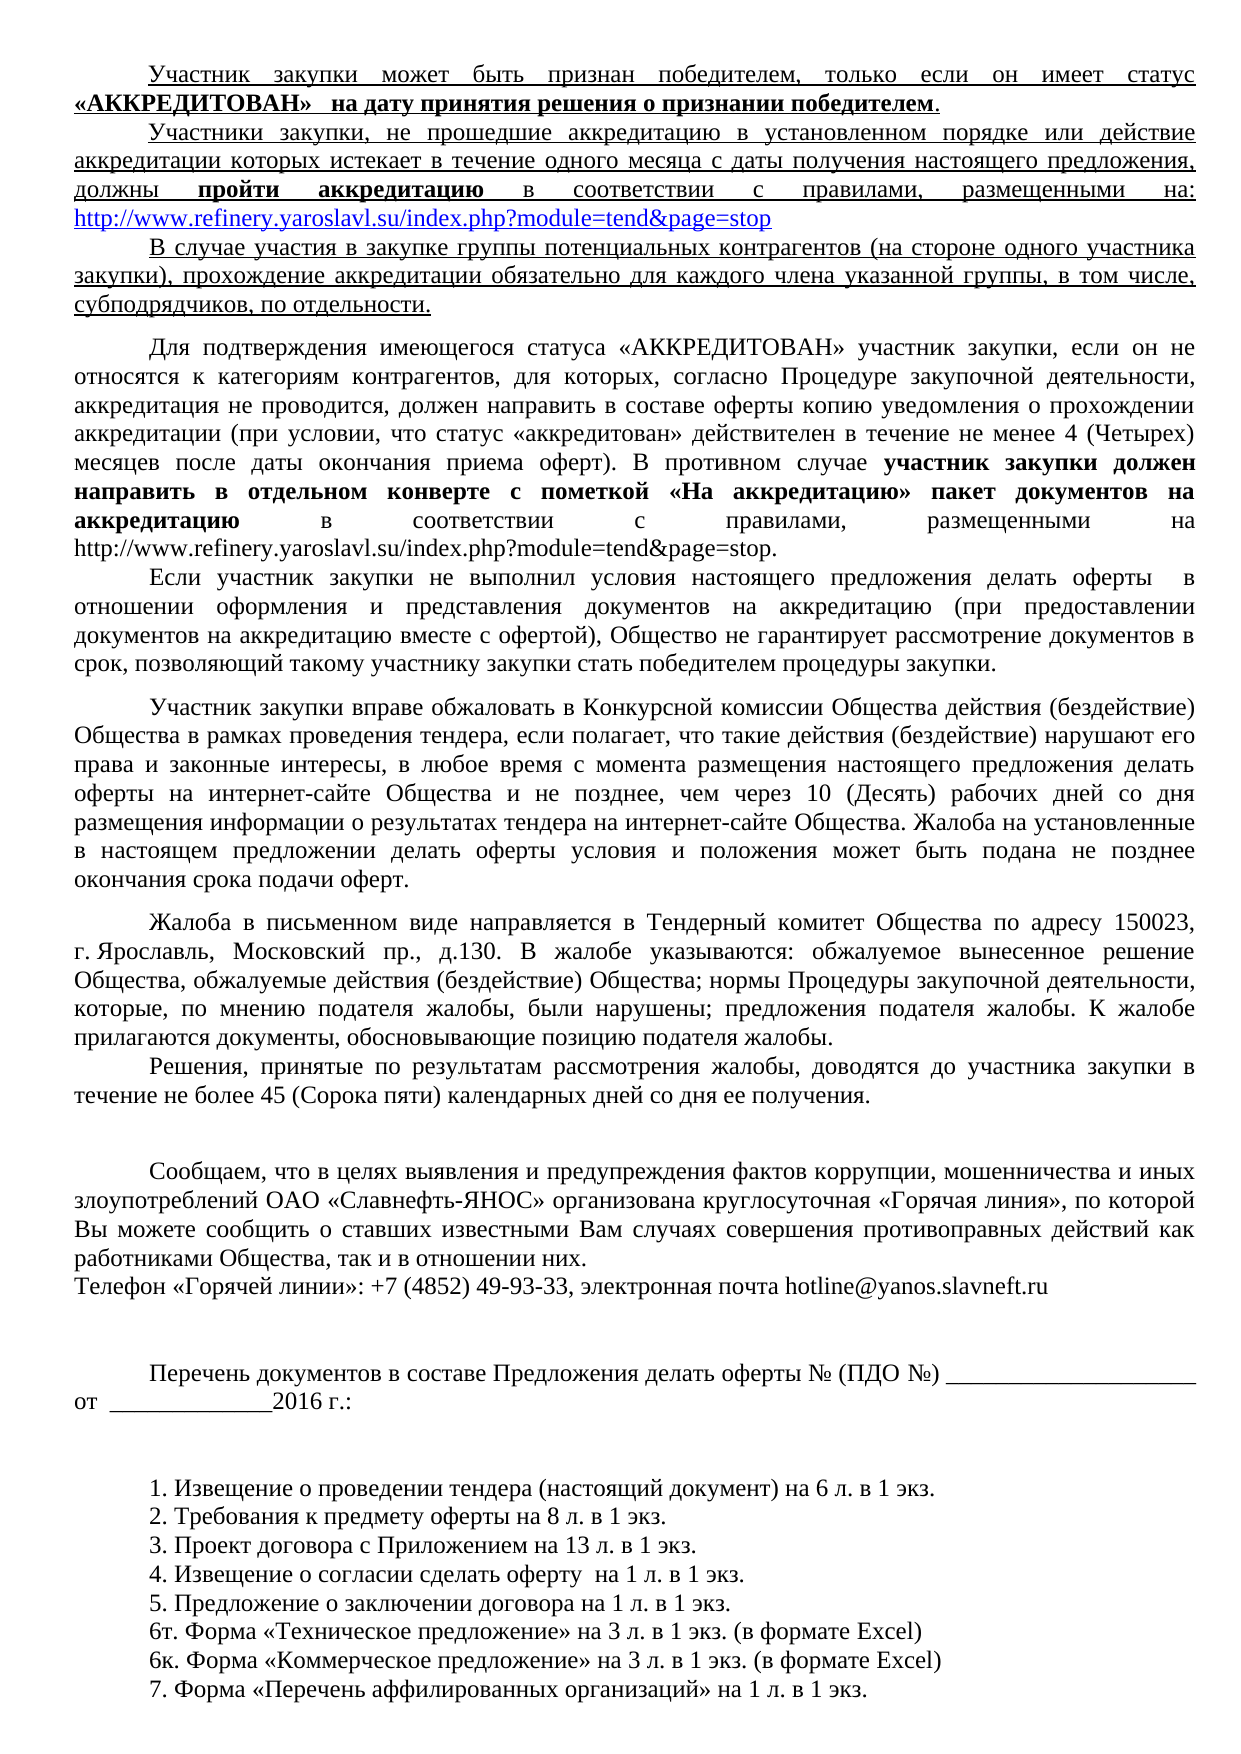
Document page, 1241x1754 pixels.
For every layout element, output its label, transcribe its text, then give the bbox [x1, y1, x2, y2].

text Для подтверждения имеющегося статуса «АККРЕДИТОВАН» участник закупки, если он не относятся к категориям контрагентов, для которых, согласно Процедуре закупочной деятельности, аккредитация не проводится, должен направить в составе оферты копию уведомления о прохождении аккредитации (при условии, что статус «аккредитован» действителен в течение не менее 4 (Четырех) месяцев после даты окончания приема оферт). В противном случае участник закупки должен направить в отдельном конверте с пометкой «На аккредитацию» пакет документов на аккредитацию в соответствии с правилами, размещенными на http://www.refinery.yaroslavl.su/index.php?module=tend&page=stop. [74, 332, 1196, 562]
text 1. Извещение о проведении тендера (настоящий документ) на 6 л. в 1 экз. [74, 1473, 1196, 1501]
text 6к. Форма «Коммерческое предложение» на 3 л. в 1 экз. (в формате Excel) [74, 1645, 1196, 1674]
text Участники закупки, не прошедшие аккредитацию в установленном порядке или действие аккредитации которых истекает в течение одного месяца с даты получения настоящего предложения, должны пройти аккредитацию в соответствии с правилами, размещенными на: http://www.refinery.yaroslavl.su/index.php?module=tend&page=stop [74, 201, 1196, 232]
text Сообщаем, что в целях выявления и предупреждения фактов коррупции, мошенничества и иных злоупотреблений ОАО «Славнефть-ЯНОС» организована круглосуточная «Горячая линия», по которой Вы можете сообщить о ставших известными Вам случаях совершения противоправных действий как работниками Общества, так и в отношении них. [74, 1156, 1196, 1271]
text Участник закупки может быть признан победителем, только если он имеет статус «АККРЕДИТОВАН» на дату принятия решения о признании победителем. [74, 59, 1196, 117]
text В случае участия в закупке группы потенциальных контрагентов (на стороне одного участника закупки), прохождение аккредитации обязательно для каждого члена указанной группы, в том числе, субподрядчиков, по отдельности. [74, 287, 1196, 318]
text В случае участия в закупке группы потенциальных контрагентов (на стороне одного участника закупки), прохождение аккредитации обязательно для каждого члена указанной группы, в том числе, субподрядчиков, по отдельности. [74, 232, 1196, 285]
text Участники закупки, не прошедшие аккредитацию в установленном порядке или действие аккредитации которых истекает в течение одного месяца с даты получения настоящего предложения, должны пройти аккредитацию в соответствии с правилами, размещенными на: http://www.refinery.yaroslavl.su/index.php?module=tend&page=stop [74, 117, 1196, 170]
text 7. Форма «Перечень аффилированных организаций» на 1 л. в 1 экз. [74, 1674, 1196, 1703]
text Участники закупки, не прошедшие аккредитацию в установленном порядке или действие аккредитации которых истекает в течение одного месяца с даты получения настоящего предложения, должны пройти аккредитацию в соответствии с правилами, размещенными на: http://www.refinery.yaroslavl.su/index.php?module=tend&page=stop [74, 172, 1196, 199]
text Участник закупки вправе обжаловать в Конкурсной комиссии Общества действия (бездействие) Общества в рамках проведения тендера, если полагает, что такие действия (бездействие) нарушают его права и законные интересы, в любое время с момента размещения настоящего предложения делать оферты на интернет-сайте Общества и не позднее, чем через 10 (Десять) рабочих дней со дня размещения информации о результатах тендера на интернет-сайте Общества. Жалоба на установленные в настоящем предложении делать оферты условия и положения может быть подана не позднее окончания срока подачи оферт. [74, 692, 1196, 893]
text Жалоба в письменном виде направляется в Тендерный комитет Общества по адресу 150023, г. Ярославль, Московский пр., д.130. В жалобе указываются: обжалуемое вынесенное решение Общества, обжалуемые действия (бездействие) Общества; нормы Процедуры закупочной деятельности, которые, по мнению подателя жалобы, были нарушены; предложения подателя жалобы. К жалобе прилагаются документы, обосновывающие позицию подателя жалобы. [74, 907, 1196, 1051]
text Телефон «Горячей линии»: +7 (4852) 49-93-33, электронная почта hotline@yanos.slavneft.ru [74, 1271, 1196, 1300]
text 2. Требования к предмету оферты на 8 л. в 1 экз. [74, 1501, 1196, 1530]
text 5. Предложение о заключении договора на 1 л. в 1 экз. [74, 1588, 1196, 1616]
text 6т. Форма «Техническое предложение» на 3 л. в 1 экз. (в формате Excel) [74, 1616, 1196, 1645]
text Если участник закупки не выполнил условия настоящего предложения делать оферты в отношении оформления и представления документов на аккредитацию (при предоставлении документов на аккредитацию вместе с офертой), Общество не гарантирует рассмотрение документов в срок, позволяющий такому участнику закупки стать победителем процедуры закупки. [74, 562, 1196, 677]
text Перечень документов в составе Предложения делать оферты № (ПДО №) ____________________ от _____________2016 г.: [74, 1358, 1196, 1415]
text 3. Проект договора с Приложением на 13 л. в 1 экз. [74, 1530, 1196, 1559]
text Решения, принятые по результатам рассмотрения жалобы, доводятся до участника закупки в течение не более 45 (Сорока пяти) календарных дней со дня ее получения. [74, 1051, 1196, 1108]
text 4. Извещение о согласии сделать оферту на 1 л. в 1 экз. [74, 1559, 1196, 1588]
